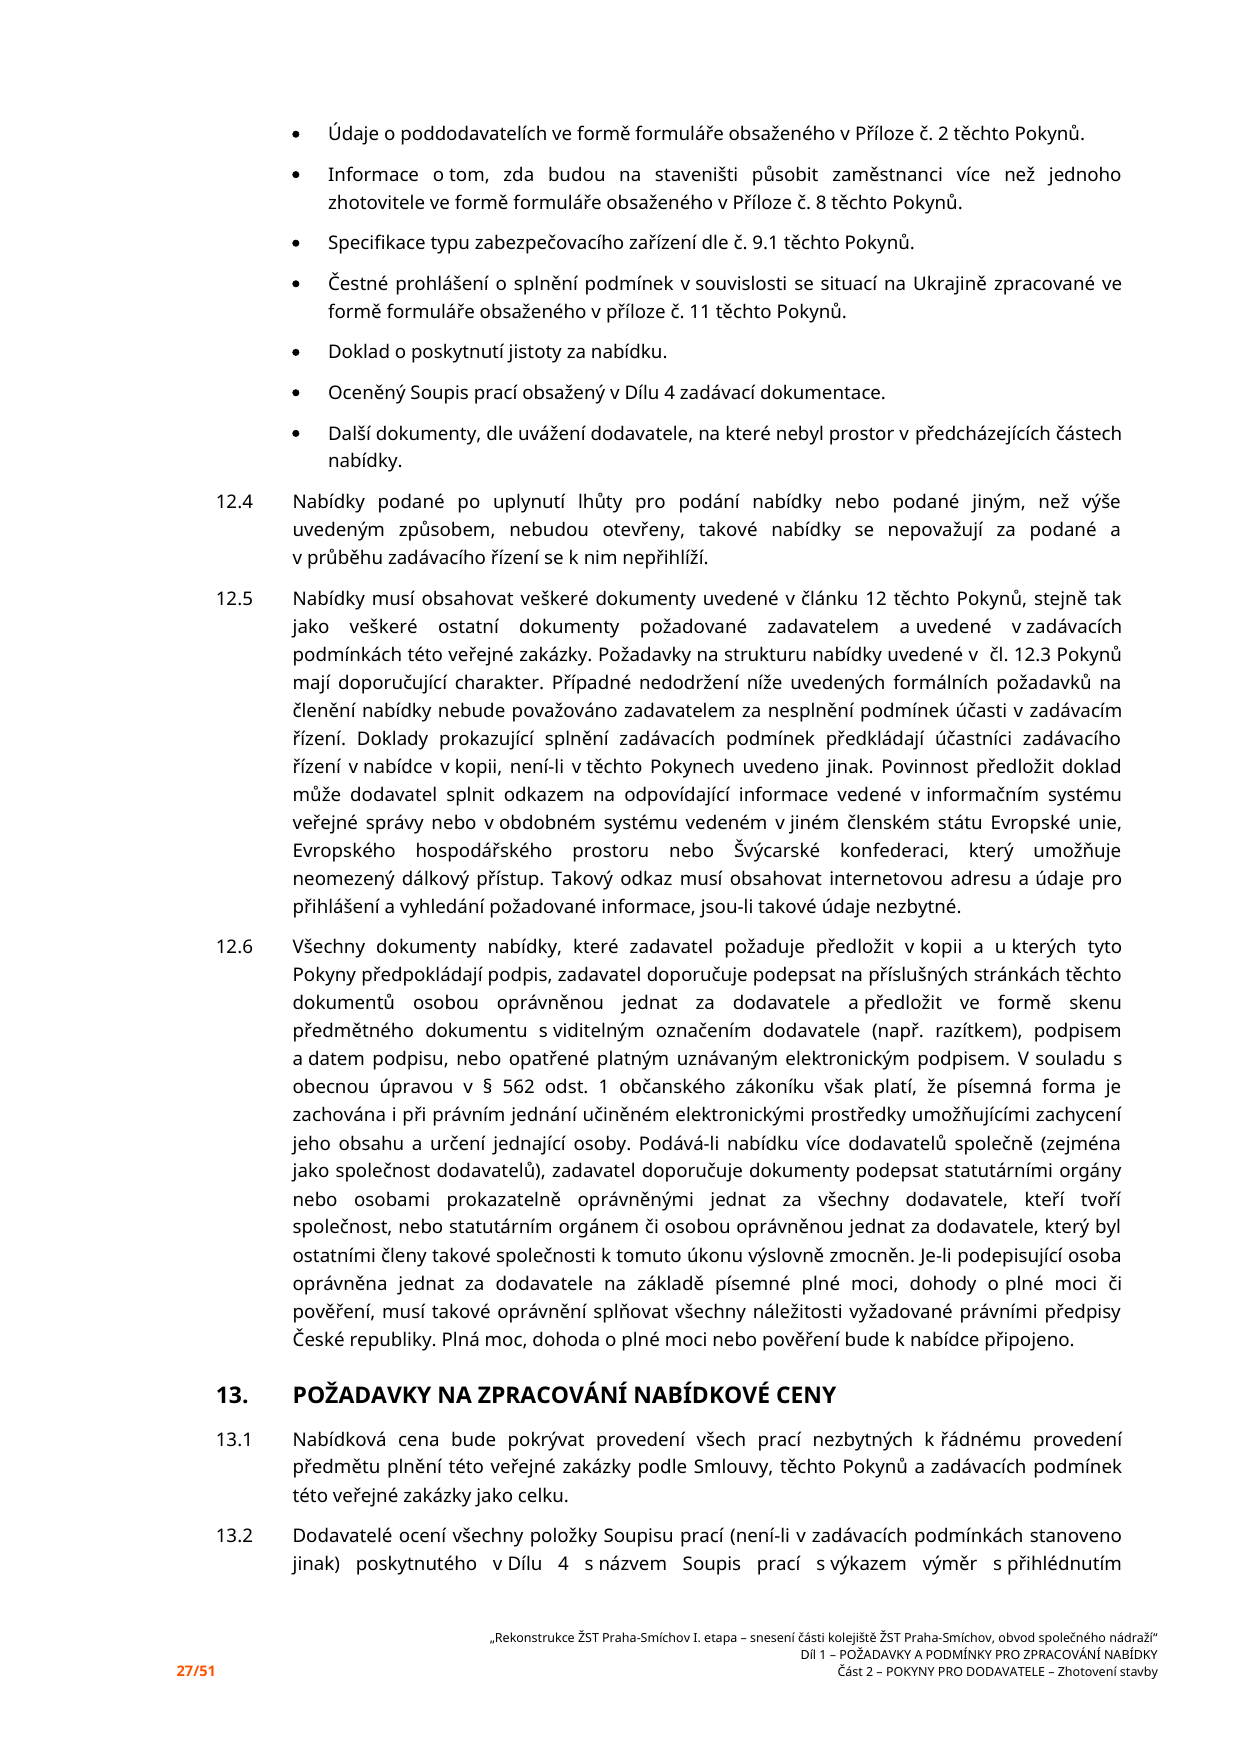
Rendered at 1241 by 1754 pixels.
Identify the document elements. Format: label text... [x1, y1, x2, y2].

text Nabídky podané po uplynutí lhůty pro podání nabídky nebo podané jiným, než výše uvedeným způsobem, nebudou otevřeny, takové nabídky se nepovažují za podané a v průběhu zadávacího řízení se k nim nepřihlíží. [216, 488, 1122, 570]
text Informace o tom, zda budou na staveništi působit zaměstnanci více než jednoho zhotovitele ve formě formuláře obsaženého v Příloze č. 8 těchto Pokynů. [292, 161, 1122, 215]
text Údaje o poddodavatelích ve formě formuláře obsaženého v Příloze č. 2 těchto Pokynů. [292, 121, 1122, 146]
text Čestné prohlášení o splnění podmínek v souvislosti se situací na Ukrajině zpracované ve formě formuláře obsaženého v příloze č. 11 těchto Pokynů. [292, 270, 1122, 324]
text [216, 1522, 1122, 1576]
text Doklad o poskytnutí jistoty za nabídku. [292, 339, 1122, 364]
text POŽADAVKY NA ZPRACOVÁNÍ NABÍDKOVÉ CENY [216, 1379, 1122, 1410]
text Nabídková cena bude pokrývat provedení všech prací nezbytných k řádnému provedení předmětu plnění této veřejné zakázky podle Smlouvy, těchto Pokynů a zadávacích podmínek této veřejné zakázky jako celku. [216, 1426, 1122, 1507]
text Specifikace typu zabezpečovacího zařízení dle č. 9.1 těchto Pokynů. [292, 230, 1122, 255]
text Oceněný Soupis prací obsažený v Dílu 4 zadávací dokumentace. [292, 379, 1122, 405]
text Všechny dokumenty nabídky, které zadavatel požaduje předložit v kopii a u kterých tyto Pokyny předpokládají podpis, zadavatel doporučuje podepsat na příslušných stránkách těchto dokumentů osobou oprávněnou jednat za dodavatele a předložit ve formě skenu předmětného dokumentu s viditelným označením dodavatele (např. razítkem), podpisem a datem podpisu, nebo opatřené platným uznávaným elektronickým podpisem. V souladu s obecnou úpravou v § 562 odst. 1 občanského zákoníku však platí, že písemná forma je zachována i při právním jednání učiněném elektronickými prostředky umožňujícími zachycení jeho obsahu a určení jednající osoby. Podává-li nabídku více dodavatelů společně (zejména jako společnost dodavatelů), zadavatel doporučuje dokumenty podepsat statutárními orgány nebo osobami prokazatelně oprávněnými jednat za všechny dodavatele, kteří tvoří společnost, nebo statutárním orgánem či osobou oprávněnou jednat za dodavatele, který byl ostatními členy takové společnosti k tomuto úkonu výslovně zmocněn. Je-li podepisující osoba oprávněna jednat za dodavatele na základě písemné plné moci, dohody o plné moci či pověření, musí takové oprávnění splňovat všechny náležitosti vyžadované právními předpisy České republiky. Plná moc, dohoda o plné moci nebo pověření bude k nabídce připojeno. [216, 934, 1122, 1351]
text Další dokumenty, dle uvážení dodavatele, na které nebyl prostor v předcházejících částech nabídky. [292, 420, 1122, 473]
text Nabídky musí obsahovat veškeré dokumenty uvedené v článku 12 těchto Pokynů, stejně tak jako veškeré ostatní dokumenty požadované zadavatelem a uvedené v zadávacích podmínkách této veřejné zakázky. Požadavky na strukturu nabídky uvedené v čl. 12.3 Pokynů mají doporučující charakter. Případné nedodržení níže uvedených formálních požadavků na členění nabídky nebude považováno zadavatelem za nesplnění podmínek účasti v zadávacím řízení. Doklady prokazující splnění zadávacích podmínek předkládají účastníci zadávacího řízení v nabídce v kopii, není-li v těchto Pokynech uvedeno jinak. Povinnost předložit doklad může dodavatel splnit odkazem na odpovídající informace vedené v informačním systému veřejné správy nebo v obdobném systému vedeném v jiném členském státu Evropské unie, Evropského hospodářského prostoru nebo Švýcarské konfederaci, který umožňuje neomezený dálkový přístup. Takový odkaz musí obsahovat internetovou adresu a údaje pro přihlášení a vyhledání požadované informace, jsou-li takové údaje nezbytné. [216, 585, 1122, 919]
